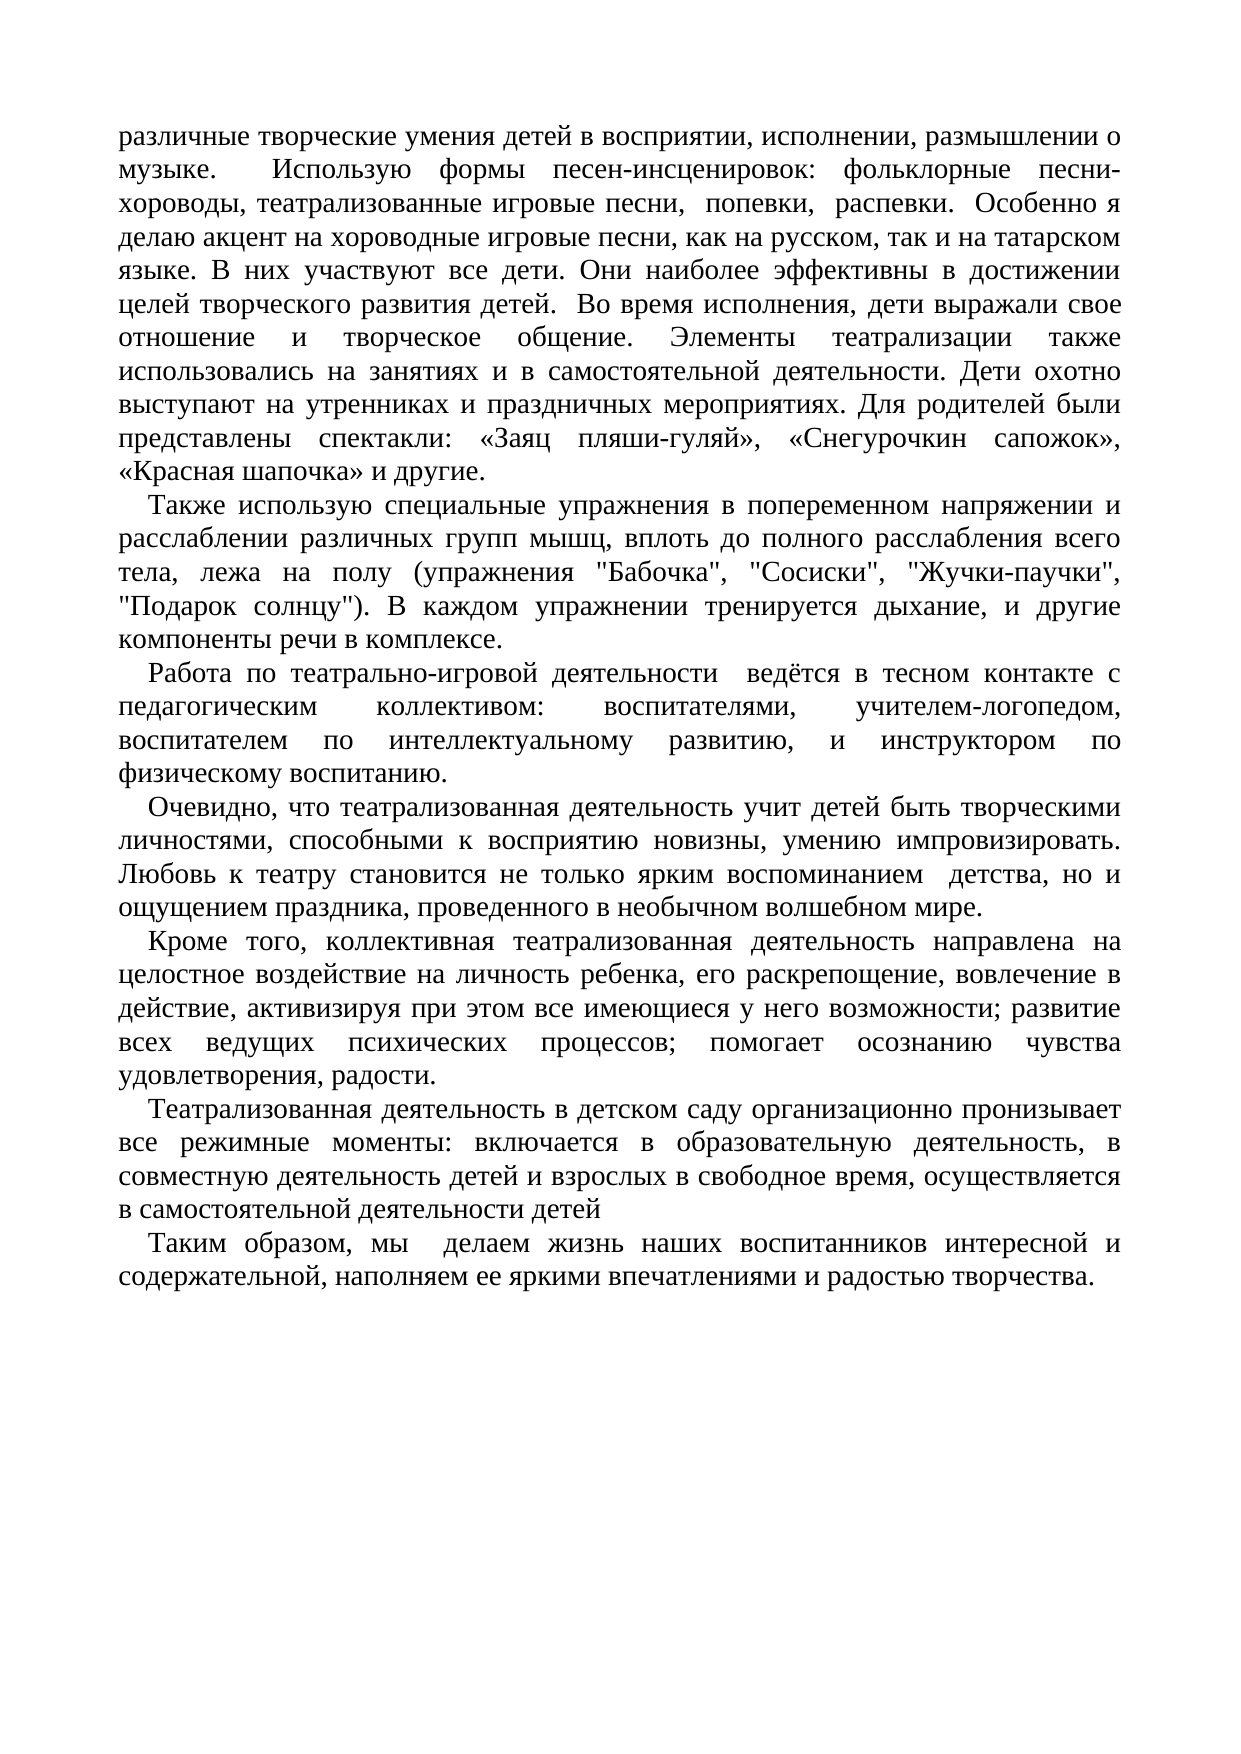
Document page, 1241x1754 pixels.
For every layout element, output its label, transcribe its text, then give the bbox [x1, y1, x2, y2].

text Также использую специальные упражнения в попеременном напряжении и расслаблении различных групп мышц, вплоть до полного расслабления всего тела, лежа на полу (упражнения "Бабочка", "Сосиски", "Жучки-паучки", "Подарок солнцу"). В каждом упражнении тренируется дыхание, и другие компоненты речи в комплексе. [118, 487, 1122, 655]
text Кроме того, коллективная театрализованная деятельность направлена на целостное воздействие на личность ребенка, его раскрепощение, вовлечение в действие, активизируя при этом все имеющиеся у него возможности; развитие всех ведущих психических процессов; помогает осознанию чувства удовлетворения, радости. [118, 923, 1122, 1091]
text Театрализованная деятельность в детском саду организационно пронизывает все режимные моменты: включается в образовательную деятельность, в совместную деятельность детей и взрослых в свободное время, осуществляется в самостоятельной деятельности детей [118, 1091, 1122, 1225]
text Работа по театрально-игровой деятельности ведётся в тесном контакте с педагогическим коллективом: воспитателями, учителем-логопедом, воспитателем по интеллектуальному развитию, и инструктором по физическому воспитанию. [118, 655, 1122, 789]
text Таким образом, мы делаем жизнь наших воспитанников интересной и содержательной, наполняем ее яркими впечатлениями и радостью творчества. [118, 1225, 1122, 1292]
text Очевидно, что театрализованная деятельность учит детей быть творческими личностями, способными к восприятию новизны, умению импровизировать. Любовь к театру становится не только ярким воспоминанием детства, но и ощущением праздника, проведенного в необычном волшебном мире. [118, 789, 1122, 923]
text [118, 118, 1122, 487]
